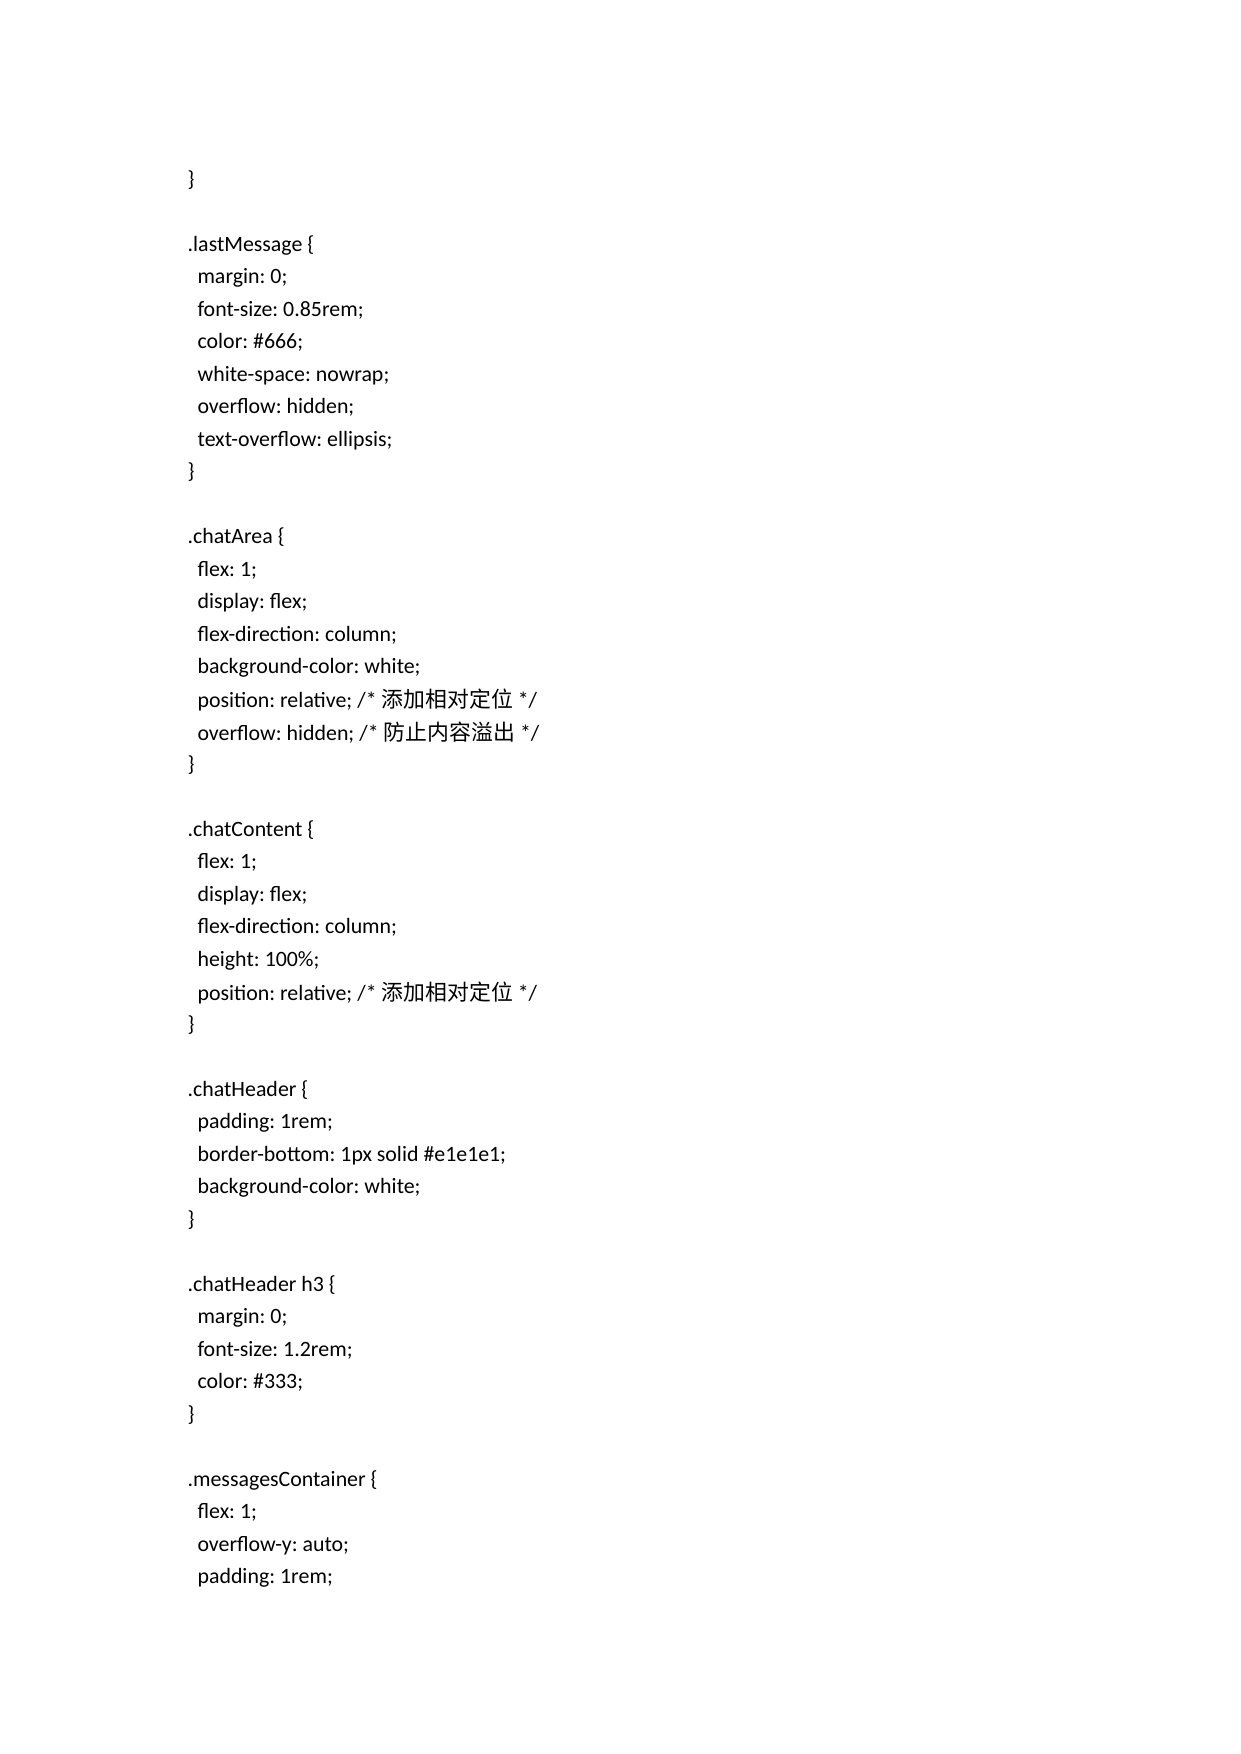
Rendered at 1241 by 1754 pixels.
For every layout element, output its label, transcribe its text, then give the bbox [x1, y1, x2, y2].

text display: flex; [187, 877, 1053, 909]
text } [187, 162, 1053, 194]
text display: flex; [187, 584, 1053, 617]
text white-space: nowrap; [187, 357, 1053, 389]
text border-bottom: 1px solid #e1e1e1; [187, 1137, 1053, 1169]
text .chatHeader { [187, 1072, 1053, 1104]
text font-size: 0.85rem; [187, 292, 1053, 324]
text flex: 1; [187, 552, 1053, 584]
text padding: 1rem; [187, 1559, 1053, 1592]
text flex: 1; [187, 844, 1053, 877]
text text-overflow: ellipsis; [187, 422, 1053, 454]
text background-color: white; [187, 649, 1053, 682]
text color: #333; [187, 1364, 1053, 1397]
text position: relative; /* 添加相对定位 */ [187, 974, 1053, 1007]
text } [187, 1007, 1053, 1039]
text overflow: hidden; [187, 389, 1053, 422]
text background-color: white; [187, 1169, 1053, 1202]
text padding: 1rem; [187, 1104, 1053, 1137]
text } [187, 1397, 1053, 1429]
text color: #666; [187, 324, 1053, 357]
text .messagesContainer { [187, 1462, 1053, 1494]
text overflow-y: auto; [187, 1527, 1053, 1559]
text .chatHeader h3 { [187, 1267, 1053, 1299]
text position: relative; /* 添加相对定位 */ [187, 682, 1053, 714]
text font-size: 1.2rem; [187, 1332, 1053, 1364]
text } [187, 1202, 1053, 1234]
text flex: 1; [187, 1494, 1053, 1527]
text margin: 0; [187, 259, 1053, 292]
text .chatContent { [187, 812, 1053, 844]
text margin: 0; [187, 1299, 1053, 1332]
text overflow: hidden; /* 防止内容溢出 */ [187, 714, 1053, 747]
text } [187, 747, 1053, 779]
text .chatArea { [187, 519, 1053, 552]
text .lastMessage { [187, 227, 1053, 259]
text flex-direction: column; [187, 617, 1053, 649]
text height: 100%; [187, 942, 1053, 974]
text flex-direction: column; [187, 909, 1053, 942]
text } [187, 454, 1053, 487]
